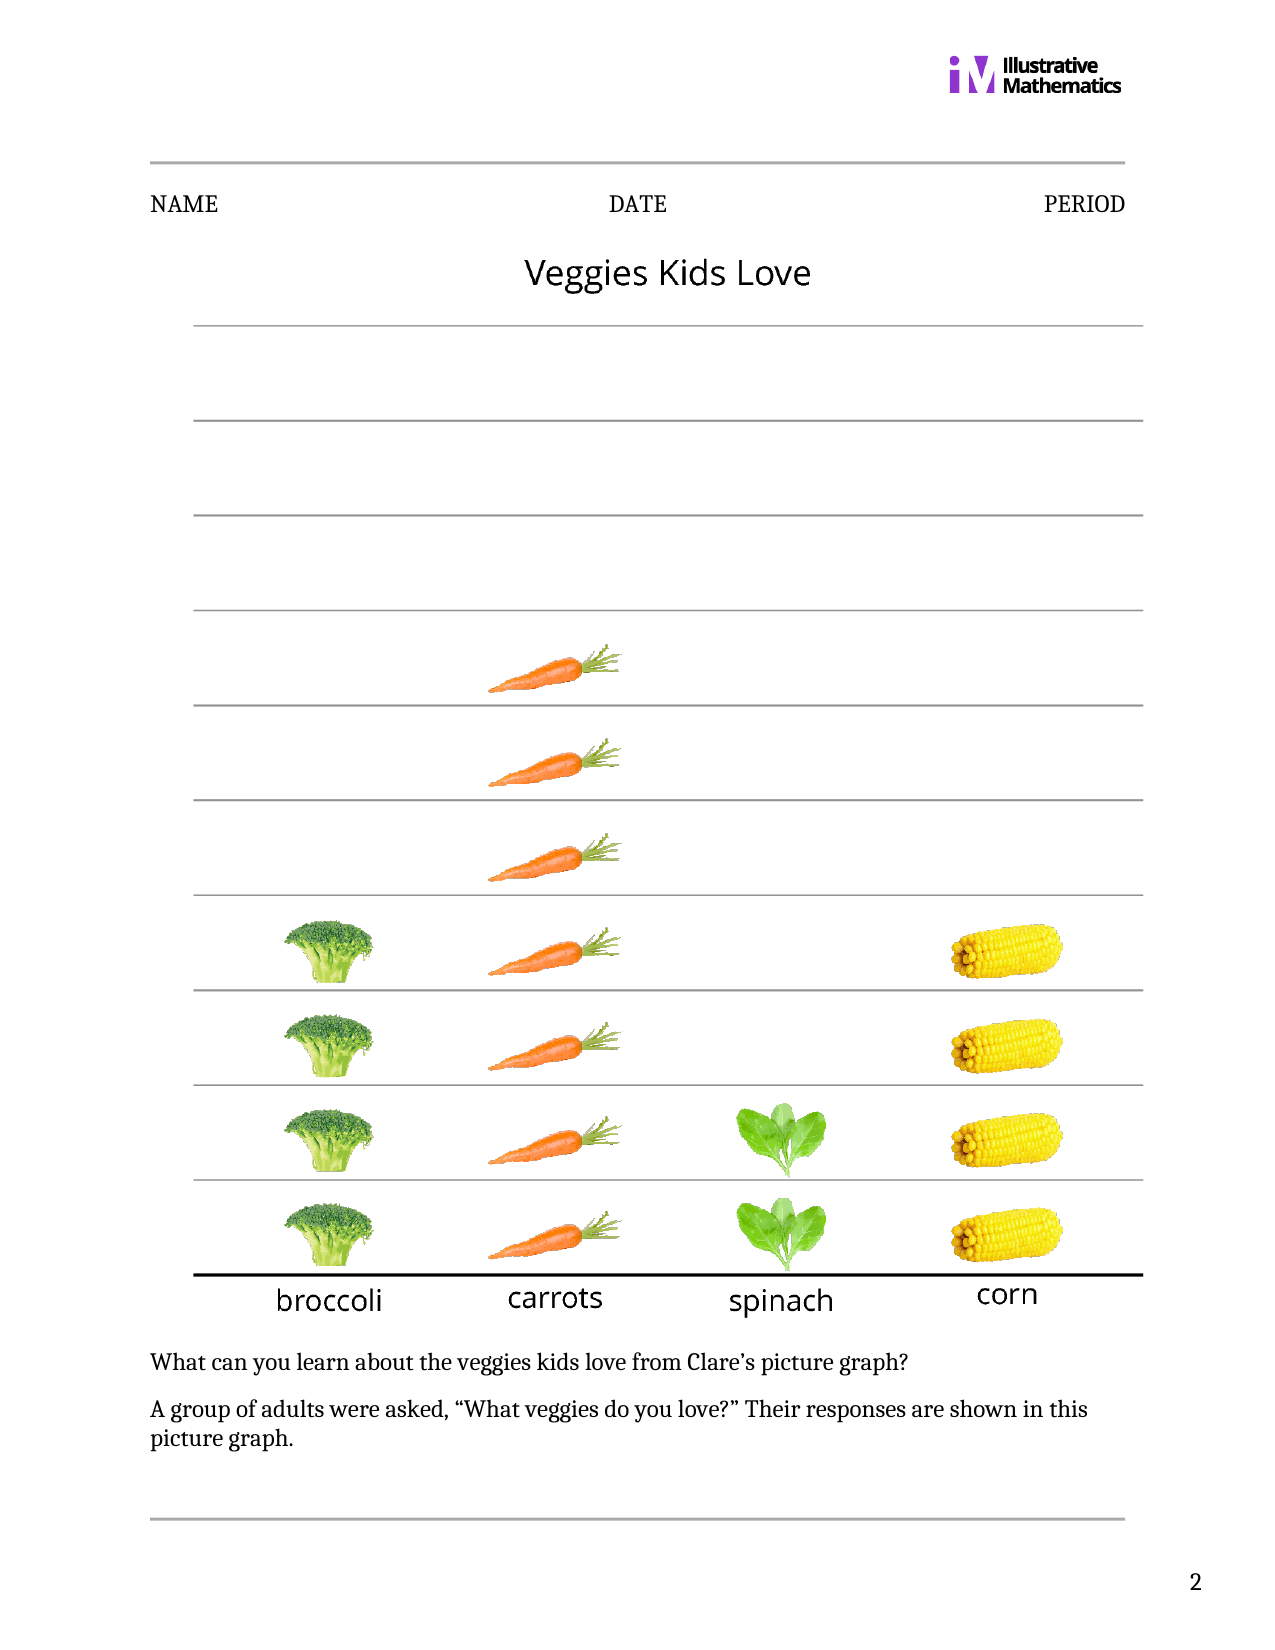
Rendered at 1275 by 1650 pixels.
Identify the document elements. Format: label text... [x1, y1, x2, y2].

text A group of adults were asked, “What veggies do you love?” Their responses are shown in this picture graph. [150, 1395, 1125, 1453]
picture [949, 55, 1121, 93]
text What can you learn about the veggies kids love from Clare’s picture graph? [150, 1348, 1125, 1376]
picture [168, 247, 1144, 1329]
